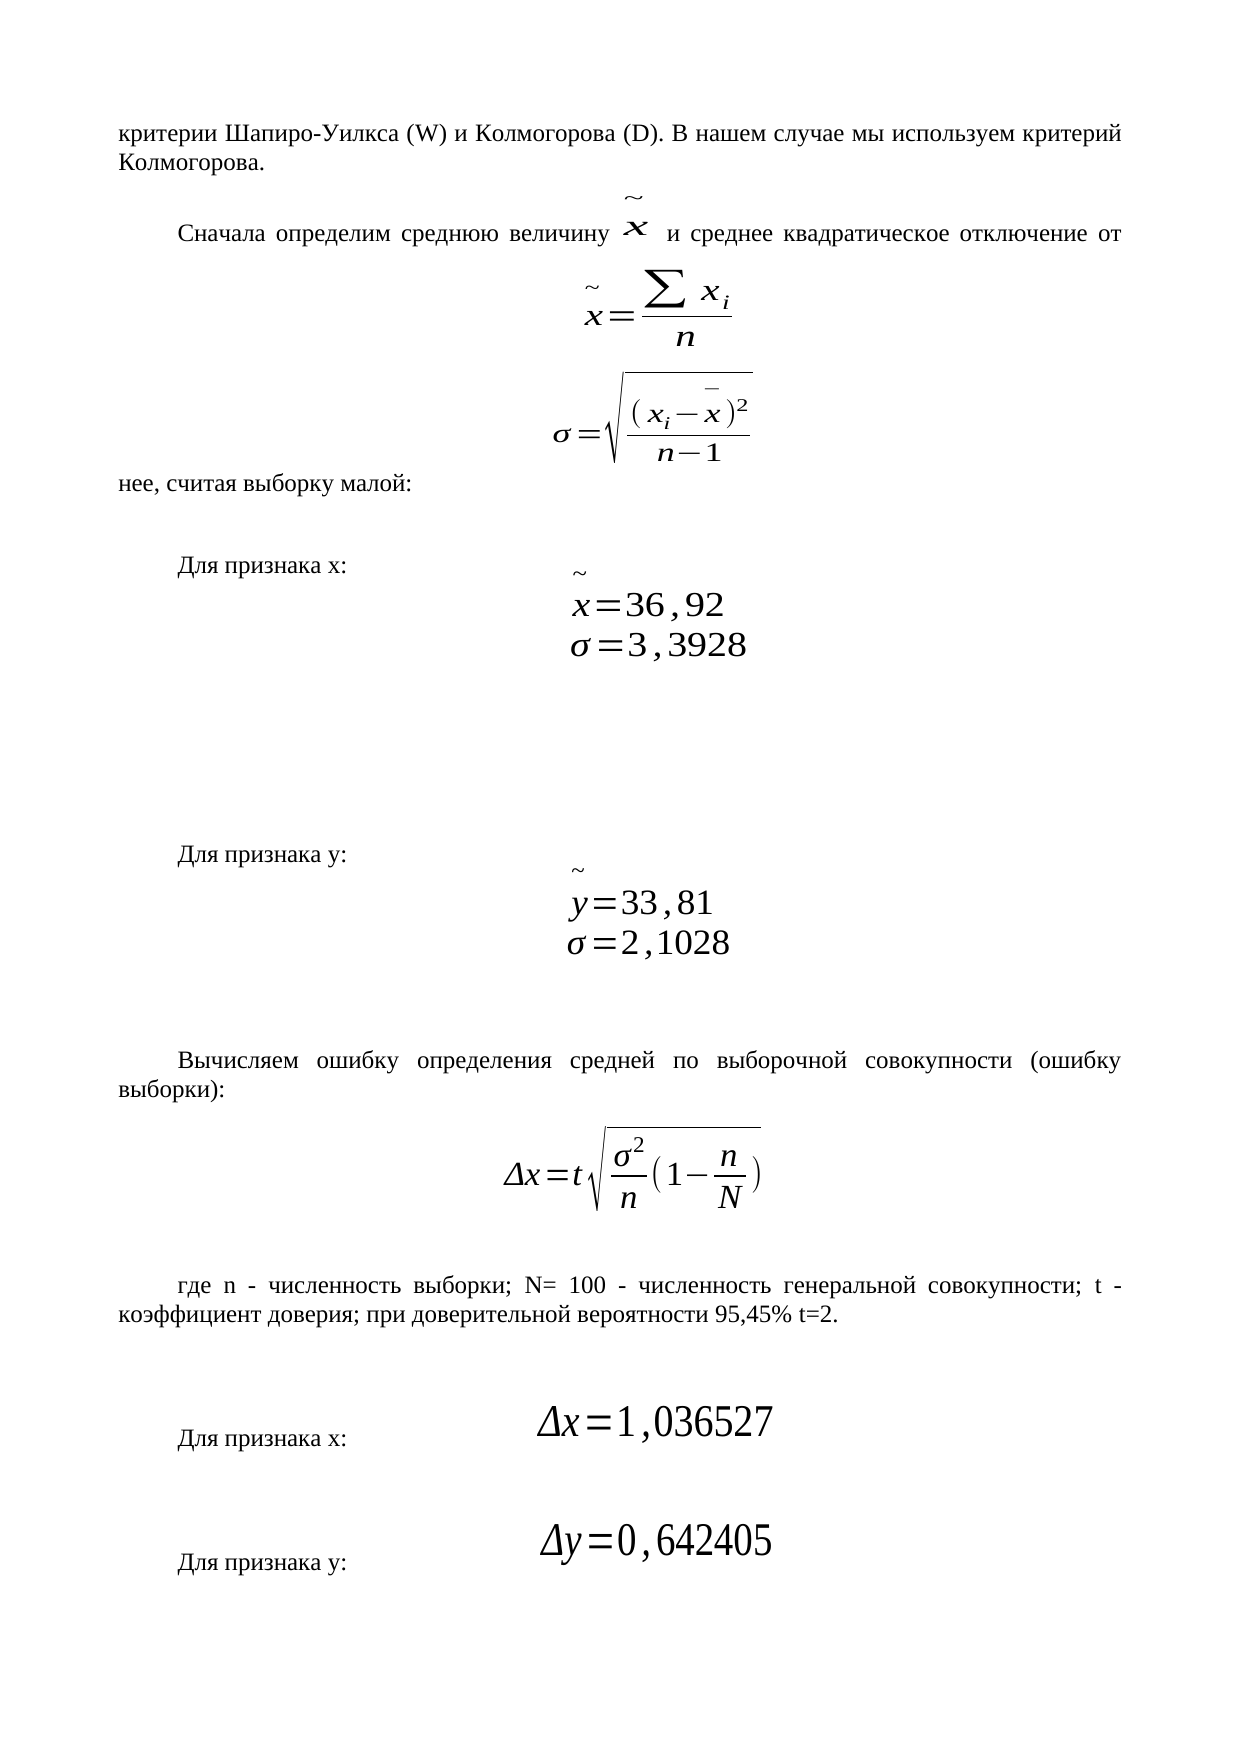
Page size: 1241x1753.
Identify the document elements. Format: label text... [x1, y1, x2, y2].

text Сначала определим среднюю величину и среднее квадратическое отключение от нее, считая выборку малой: [118, 188, 1122, 496]
text Для признака y: [118, 839, 1122, 868]
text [118, 118, 1122, 176]
text Для признака x: [118, 1423, 1122, 1452]
text Для признака x: [118, 550, 1122, 579]
text где n - численность выборки; N= 100 - численность генеральной совокупности; t - коэффициент доверия; при доверительной вероятности 95,45% t=2. [118, 1270, 1122, 1328]
text Вычисляем ошибку определения средней по выборочной совокупности (ошибку выборки): [118, 1045, 1122, 1103]
text Для признака y: [118, 1547, 1122, 1575]
